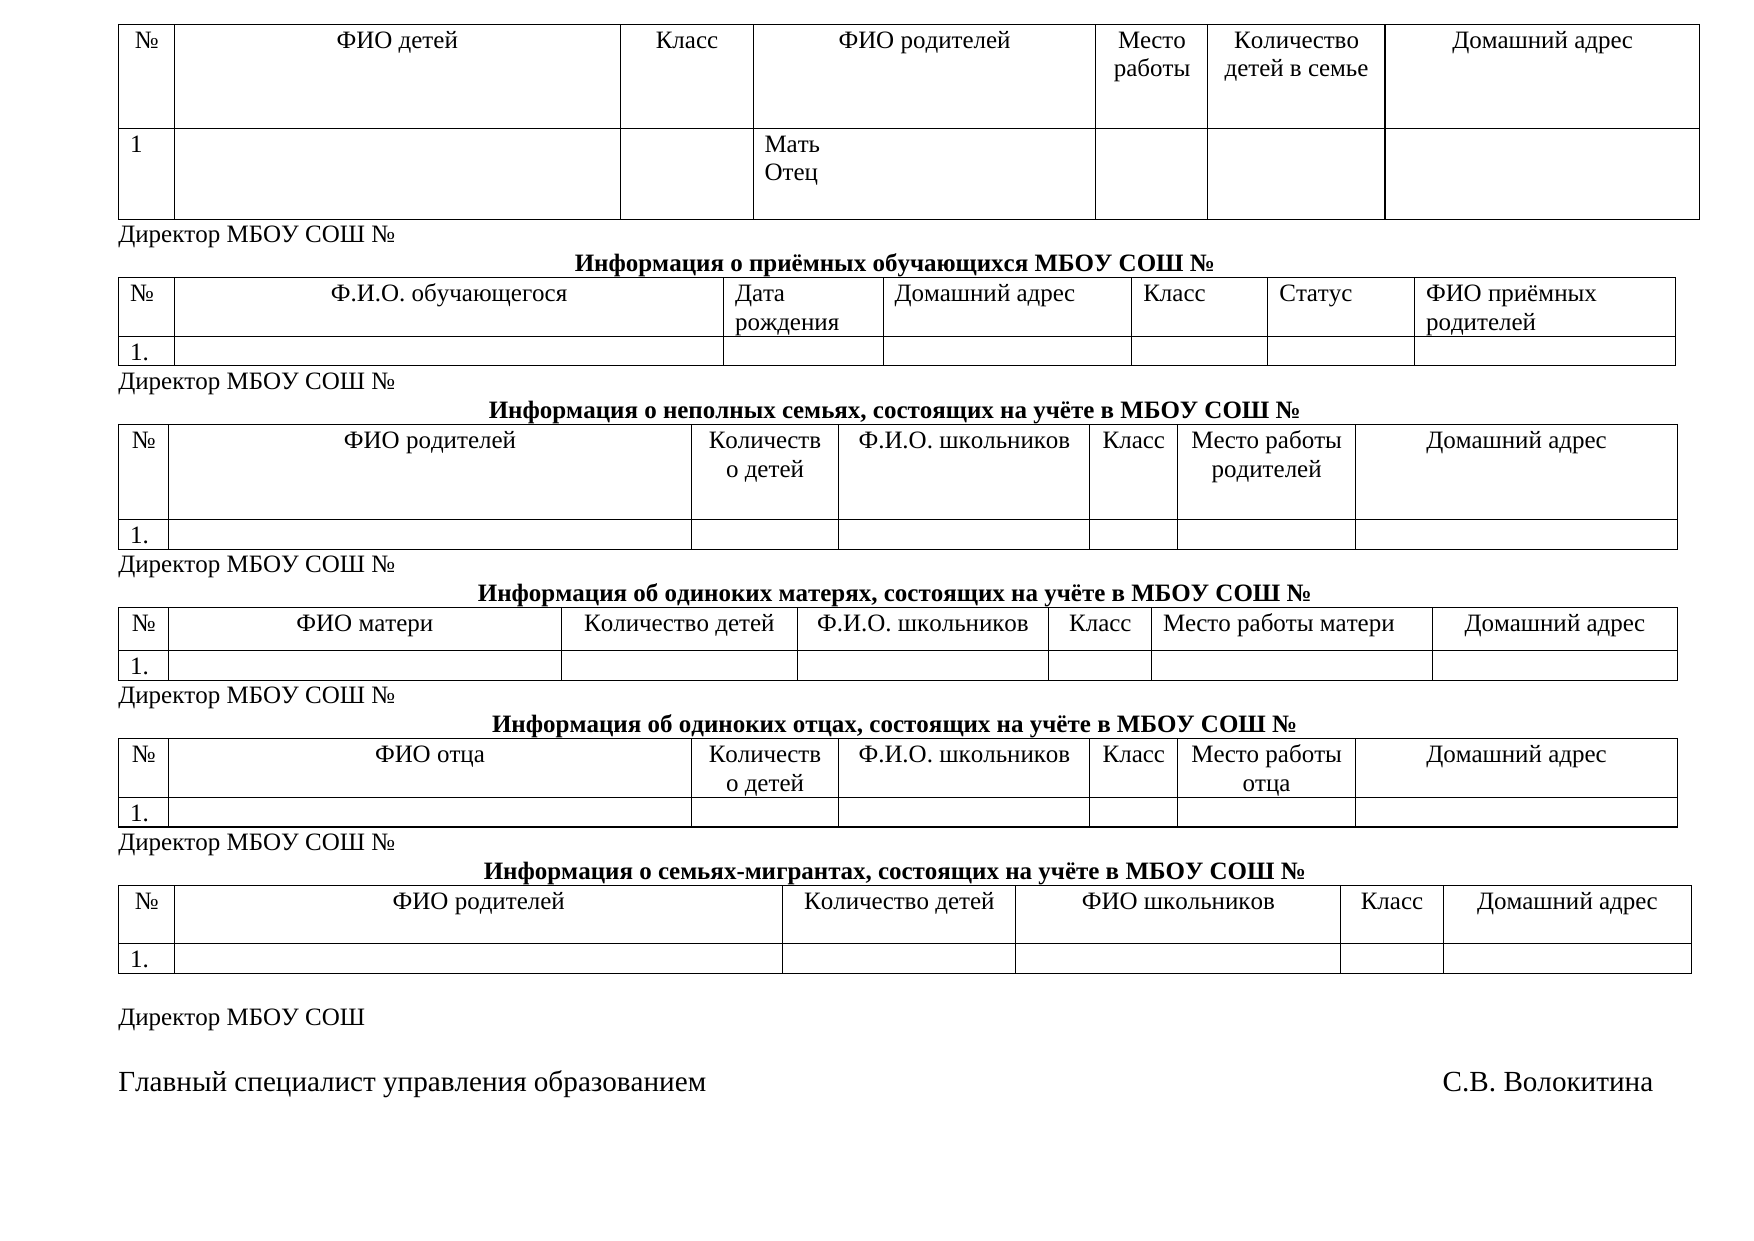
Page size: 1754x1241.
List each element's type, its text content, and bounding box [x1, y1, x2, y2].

text Директор МБОУ СОШ [118, 1002, 1671, 1031]
text Директор МБОУ СОШ № [118, 220, 1671, 248]
table_header Домашний адрес [1356, 425, 1677, 519]
table_header Домашний адрес [1356, 739, 1677, 797]
table_header Количество детей [692, 425, 838, 519]
table_cell [169, 798, 691, 826]
table_header Ф.И.О. школьников [798, 608, 1048, 650]
table_cell Мать Отец [754, 129, 1095, 218]
table_cell [169, 651, 561, 679]
table_cell [692, 798, 838, 826]
table_cell [169, 520, 691, 548]
table_header Класс [1341, 886, 1443, 943]
table_header Ф.И.О. школьников [839, 739, 1089, 797]
table_header Класс [1090, 739, 1177, 797]
table_header ФИО матери [169, 608, 561, 650]
table_header № [119, 608, 168, 650]
table_cell 1 [119, 129, 174, 218]
table_cell [798, 651, 1048, 679]
table_header Место работы отца [1178, 739, 1355, 797]
text Директор МБОУ СОШ № [118, 828, 1671, 856]
table_header Место работы [1096, 25, 1207, 128]
table_cell [783, 944, 1015, 972]
table_cell [175, 129, 620, 218]
table_header Домашний адрес [1444, 886, 1691, 943]
text Информация о семьях-мигрантах, состоящих на учёте в МБОУ СОШ № [118, 856, 1671, 885]
table_header Место работы матери [1152, 608, 1432, 650]
table_cell 1. [119, 651, 168, 679]
table_header ФИО приёмных родителей [1415, 278, 1675, 336]
table_header № [119, 425, 168, 519]
table_header ФИО отца [169, 739, 691, 797]
text Директор МБОУ СОШ № [118, 681, 1671, 709]
table_cell 1. [119, 944, 174, 972]
table_header Статус [1268, 278, 1414, 336]
table_header Количество детей в семье [1208, 25, 1384, 128]
text Информация о приёмных обучающихся МБОУ СОШ № [118, 248, 1671, 277]
table_cell [175, 944, 782, 972]
table_cell [692, 520, 838, 548]
table_cell [839, 798, 1089, 826]
table_cell [1208, 129, 1384, 218]
table_cell [884, 337, 1131, 365]
table_cell [1433, 651, 1677, 679]
table_cell [1178, 798, 1355, 826]
table_header Класс [1090, 425, 1177, 519]
table_header ФИО родителей [754, 25, 1095, 128]
table_cell [1096, 129, 1207, 218]
table_cell 1. [119, 798, 168, 826]
table_header Дата рождения [724, 278, 883, 336]
table_header Домашний адрес [884, 278, 1131, 336]
table_header Ф.И.О. школьников [839, 425, 1089, 519]
table_cell [1444, 944, 1691, 972]
table_cell [1152, 651, 1432, 679]
table_cell [1016, 944, 1340, 972]
table_header № [119, 278, 174, 336]
table_header Класс [621, 25, 753, 128]
table_header Количество детей [562, 608, 797, 650]
text Информация об одиноких отцах, состоящих на учёте в МБОУ СОШ № [118, 709, 1671, 738]
title Главный специалист управления образованием С.В. Волокитина [118, 1064, 1671, 1098]
table_cell [1356, 798, 1677, 826]
table_cell [1178, 520, 1355, 548]
table_cell [1341, 944, 1443, 972]
table_header Количество детей [692, 739, 838, 797]
table_header № [119, 25, 174, 128]
table_cell [621, 129, 753, 218]
table_header Количество детей [783, 886, 1015, 943]
table_cell [1132, 337, 1267, 365]
table_header Домашний адрес [1386, 25, 1699, 128]
table_header Место работы родителей [1178, 425, 1355, 519]
table_cell [1268, 337, 1414, 365]
table_cell [839, 520, 1089, 548]
text Информация об одиноких матерях, состоящих на учёте в МБОУ СОШ № [118, 578, 1671, 607]
table_cell [1356, 520, 1677, 548]
text Директор МБОУ СОШ № [118, 550, 1671, 578]
table_cell 1. [119, 337, 174, 365]
table_cell [175, 337, 723, 365]
table_header № [119, 739, 168, 797]
table_cell [1090, 520, 1177, 548]
table_cell [1415, 337, 1675, 365]
text Информация о неполных семьях, состоящих на учёте в МБОУ СОШ № [118, 395, 1671, 424]
table_header ФИО детей [175, 25, 620, 128]
table_header Домашний адрес [1433, 608, 1677, 650]
text Директор МБОУ СОШ № [118, 366, 1671, 395]
table_header ФИО родителей [169, 425, 691, 519]
table_header Класс [1049, 608, 1151, 650]
table_cell [562, 651, 797, 679]
table_header ФИО школьников [1016, 886, 1340, 943]
table_cell [724, 337, 883, 365]
table_cell 1. [119, 520, 168, 548]
table_cell [1090, 798, 1177, 826]
table_cell [1049, 651, 1151, 679]
table_header ФИО родителей [175, 886, 782, 943]
table_cell [1386, 129, 1699, 218]
table_header № [119, 886, 174, 943]
table_header Ф.И.О. обучающегося [175, 278, 723, 336]
table_header Класс [1132, 278, 1267, 336]
